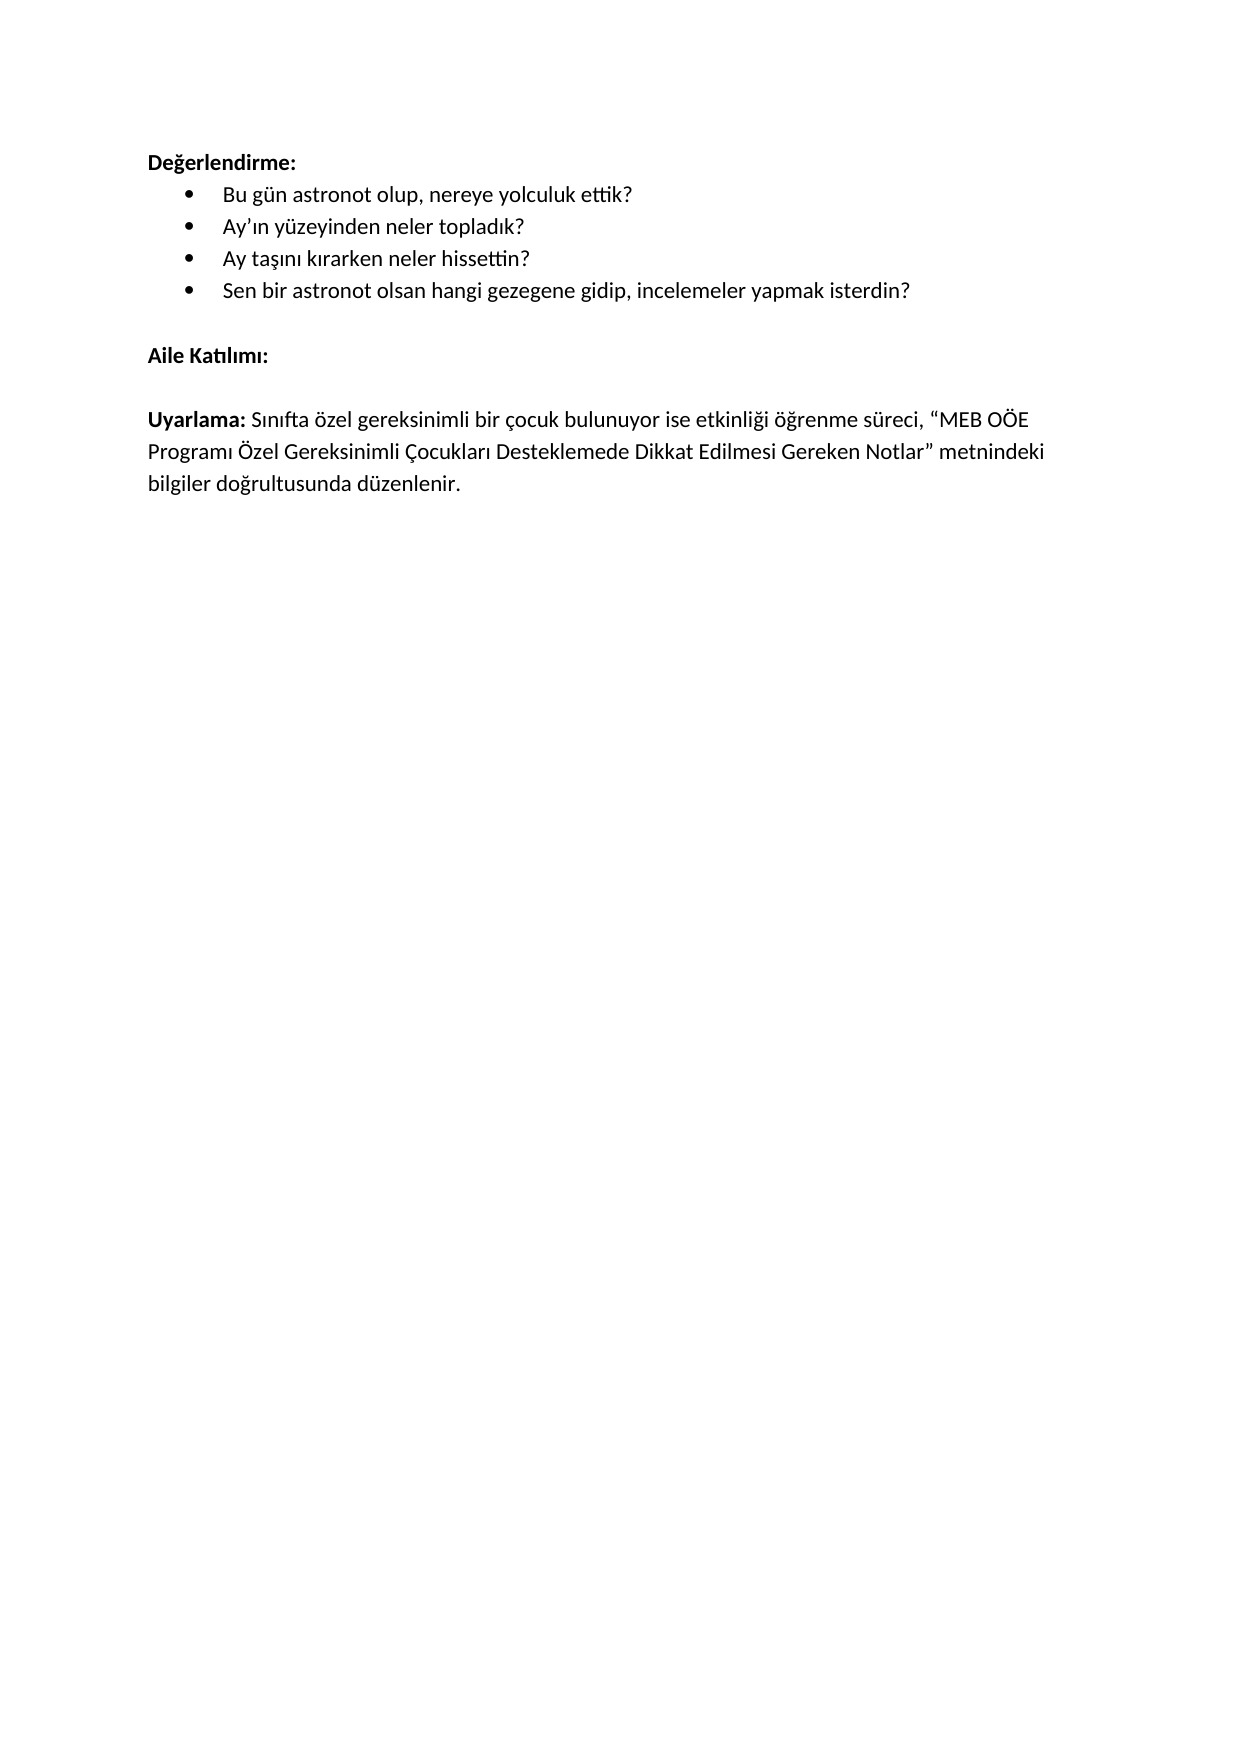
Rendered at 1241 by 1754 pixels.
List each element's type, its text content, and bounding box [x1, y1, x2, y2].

list Ay taşını kırarken neler hissettin? [185, 244, 1093, 272]
list Ay’ın yüzeyinden neler topladık? [185, 212, 1093, 240]
list Bu gün astronot olup, nereye yolculuk ettik? [185, 180, 1093, 208]
text Değerlendirme: [148, 148, 1093, 176]
list Sen bir astronot olsan hangi gezegene gidip, incelemeler yapmak isterdin? [185, 276, 1093, 304]
text Uyarlama: Sınıfta özel gereksinimli bir çocuk bulunuyor ise etkinliği öğrenme süreci, “MEB OÖE Programı Özel Gereksinimli Çocukları Desteklemede Dikkat Edilmesi Gereken Notlar” metnindeki bilgiler doğrultusunda düzenlenir. [148, 405, 1093, 497]
text Aile Katılımı: [148, 341, 1093, 369]
